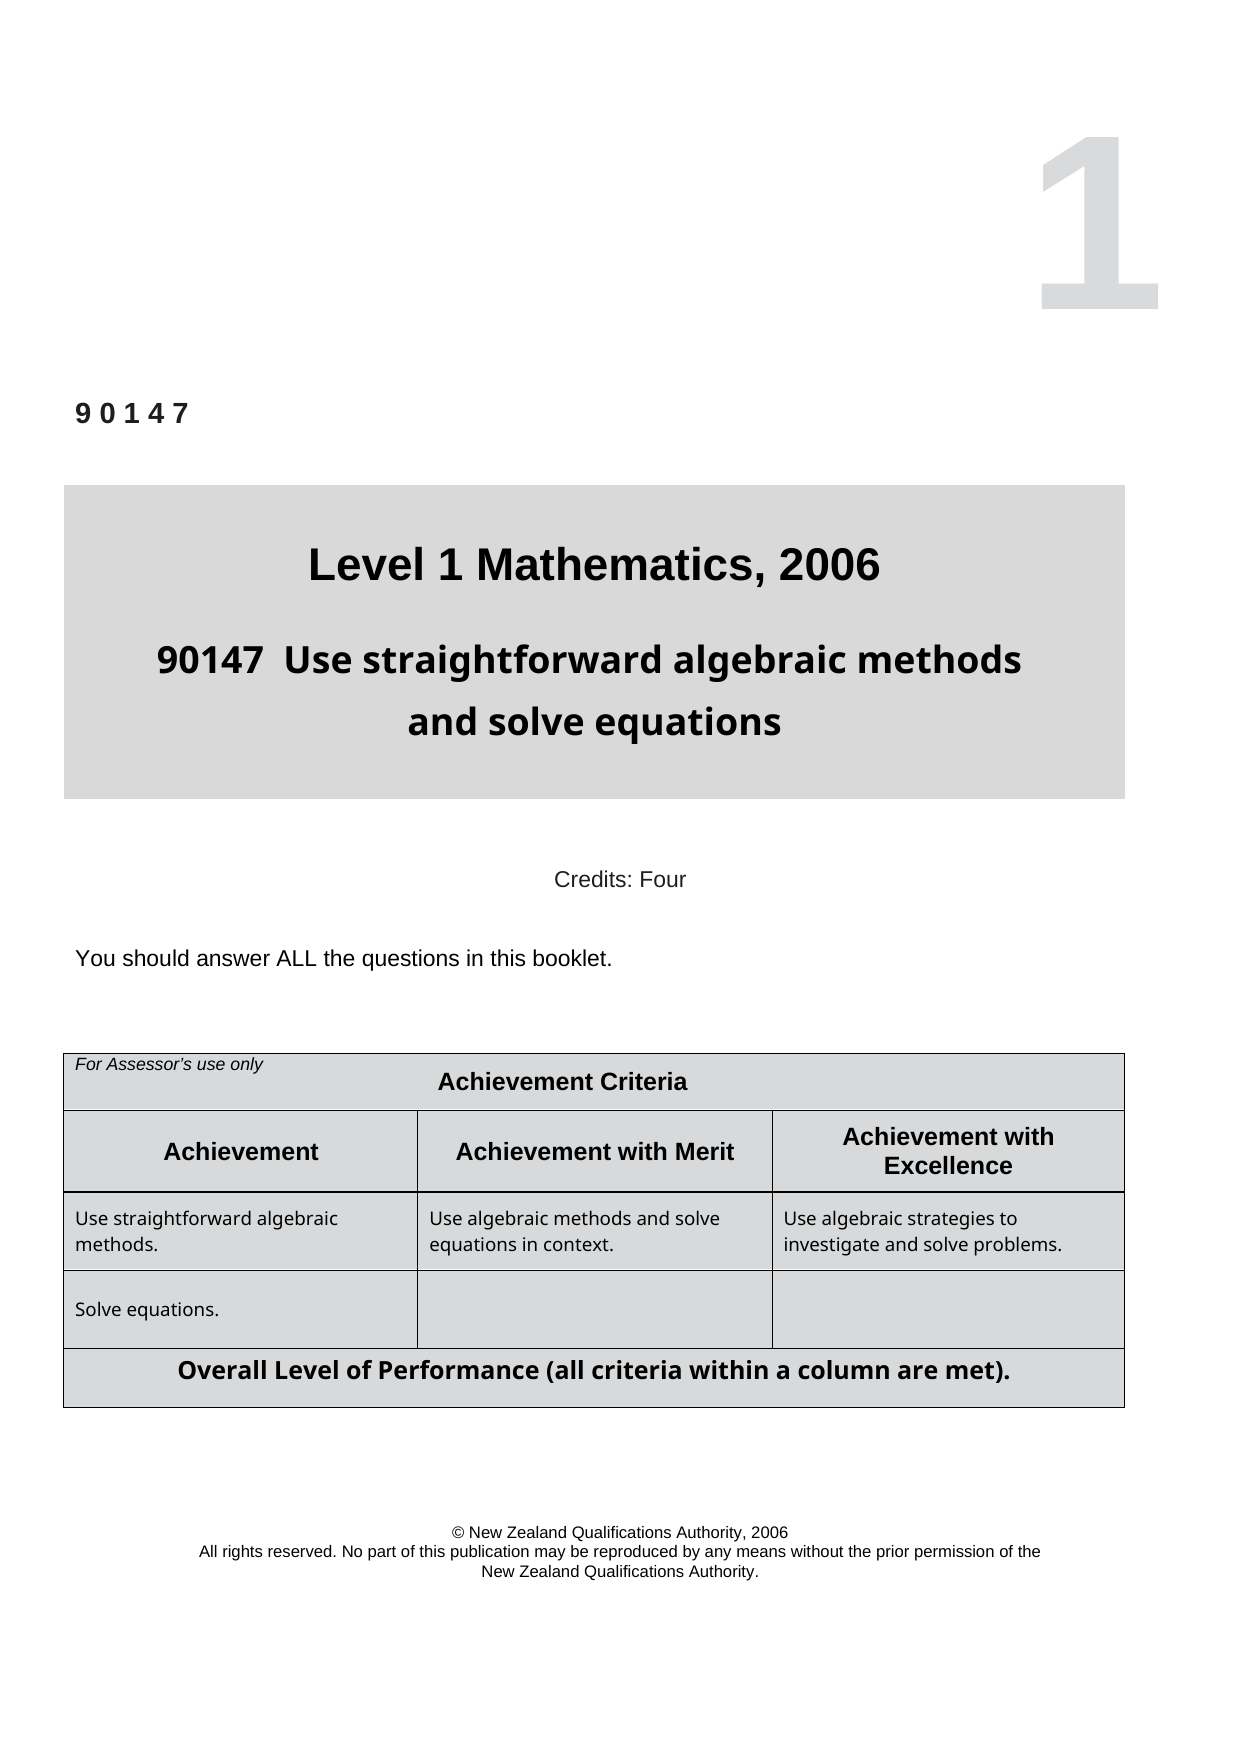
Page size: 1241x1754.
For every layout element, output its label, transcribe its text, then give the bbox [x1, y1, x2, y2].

table_header [772, 1054, 1124, 1109]
table_header Level 1 Mathematics, 2006 90147 Use straightforward algebraic methods and solve equations [64, 485, 1125, 799]
table_header Achievement Criteria [353, 1054, 772, 1109]
table_cell [418, 1271, 772, 1348]
table_cell Achievement [64, 1111, 417, 1191]
text 1 [75, 75, 1165, 362]
table_cell [773, 1271, 1124, 1348]
text 9 0 1 4 7 [75, 396, 1165, 429]
table_cell Use straightforward algebraic methods. [64, 1193, 417, 1269]
text All rights reserved. No part of this publication may be reproduced by any means without the prior permission of the [75, 1542, 1165, 1561]
text © New Zealand Qualifications Authority, 2006 [75, 1523, 1165, 1542]
text Credits: Four [75, 866, 1165, 892]
table_cell Solve equations. [64, 1271, 417, 1348]
table_header For Assessor’s use only [64, 1054, 353, 1109]
table_cell Achievement with Excellence [773, 1111, 1124, 1191]
table_cell Overall Level of Performance (all criteria within a column are met). [64, 1349, 1124, 1407]
table_cell Use algebraic strategies to investigate and solve problems. [773, 1193, 1124, 1269]
text New Zealand Qualifications Authority. [75, 1561, 1165, 1581]
table_cell Achievement with Merit [418, 1111, 772, 1191]
text You should answer ALL the questions in this booklet. [75, 945, 1165, 972]
table_cell Use algebraic methods and solve equations in context. [418, 1193, 772, 1269]
